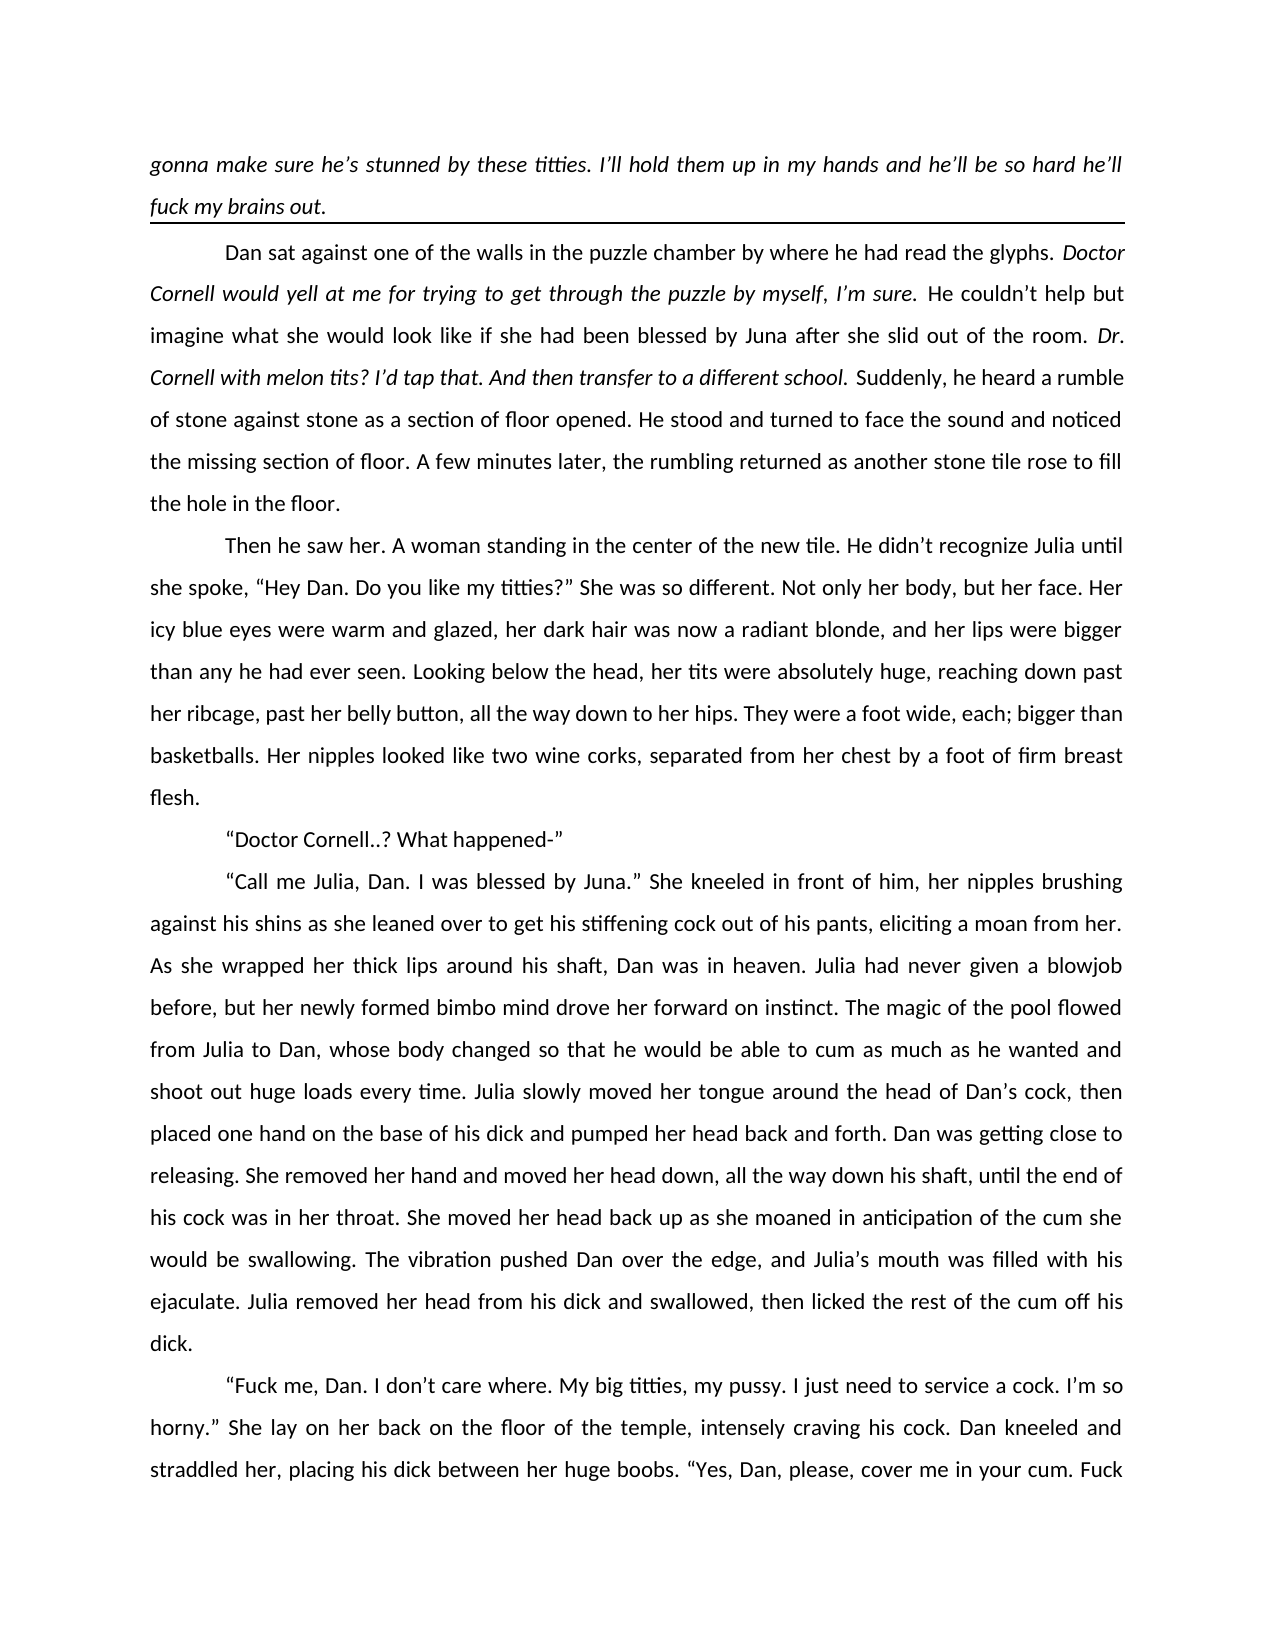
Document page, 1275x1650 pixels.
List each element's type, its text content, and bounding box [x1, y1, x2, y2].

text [150, 1371, 1125, 1483]
text “Doctor Cornell..? What happened-” [150, 825, 1125, 853]
text Dan sat against one of the walls in the puzzle chamber by where he had read the glyphs. Doctor Cornell would yell at me for trying to get through the puzzle by myself, I’m sure. He couldn’t help but imagine what she would look like if she had been blessed by Juna after she slid out of the room. Dr. Cornell with melon tits? I’d tap that. And then transfer to a different school. Suddenly, he heard a rumble of stone against stone as a section of floor opened. He stood and turned to face the sound and noticed the missing section of floor. A few minutes later, the rumbling returned as another stone tile rose to fill the hole in the floor. [150, 238, 1125, 517]
text “Call me Julia, Dan. I was blessed by Juna.” She kneeled in front of him, her nipples brushing against his shins as she leaned over to get his stiffening cock out of his pants, eliciting a moan from her. As she wrapped her thick lips around his shaft, Dan was in heaven. Julia had never given a blowjob before, but her newly formed bimbo mind drove her forward on instinct. The magic of the pool flowed from Julia to Dan, whose body changed so that he would be able to cum as much as he wanted and shoot out huge loads every time. Julia slowly moved her tongue around the head of Dan’s cock, then placed one hand on the base of his dick and pumped her head back and forth. Dan was getting close to releasing. She removed her hand and moved her head down, all the way down his shaft, until the end of his cock was in her throat. She moved her head back up as she moaned in anticipation of the cum she would be swallowing. The vibration pushed Dan over the edge, and Julia’s mouth was filled with his ejaculate. Julia removed her head from his dick and swallowed, then licked the rest of the cum off his dick. [150, 867, 1125, 1357]
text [150, 150, 1125, 222]
text Then he saw her. A woman standing in the center of the new tile. He didn’t recognize Julia until she spoke, “Hey Dan. Do you like my titties?” She was so different. Not only her body, but her face. Her icy blue eyes were warm and glazed, her dark hair was now a radiant blonde, and her lips were bigger than any he had ever seen. Looking below the head, her tits were absolutely huge, reaching down past her ribcage, past her belly button, all the way down to her hips. They were a foot wide, each; bigger than basketballs. Her nipples looked like two wine corks, separated from her chest by a foot of firm breast flesh. [150, 531, 1125, 811]
